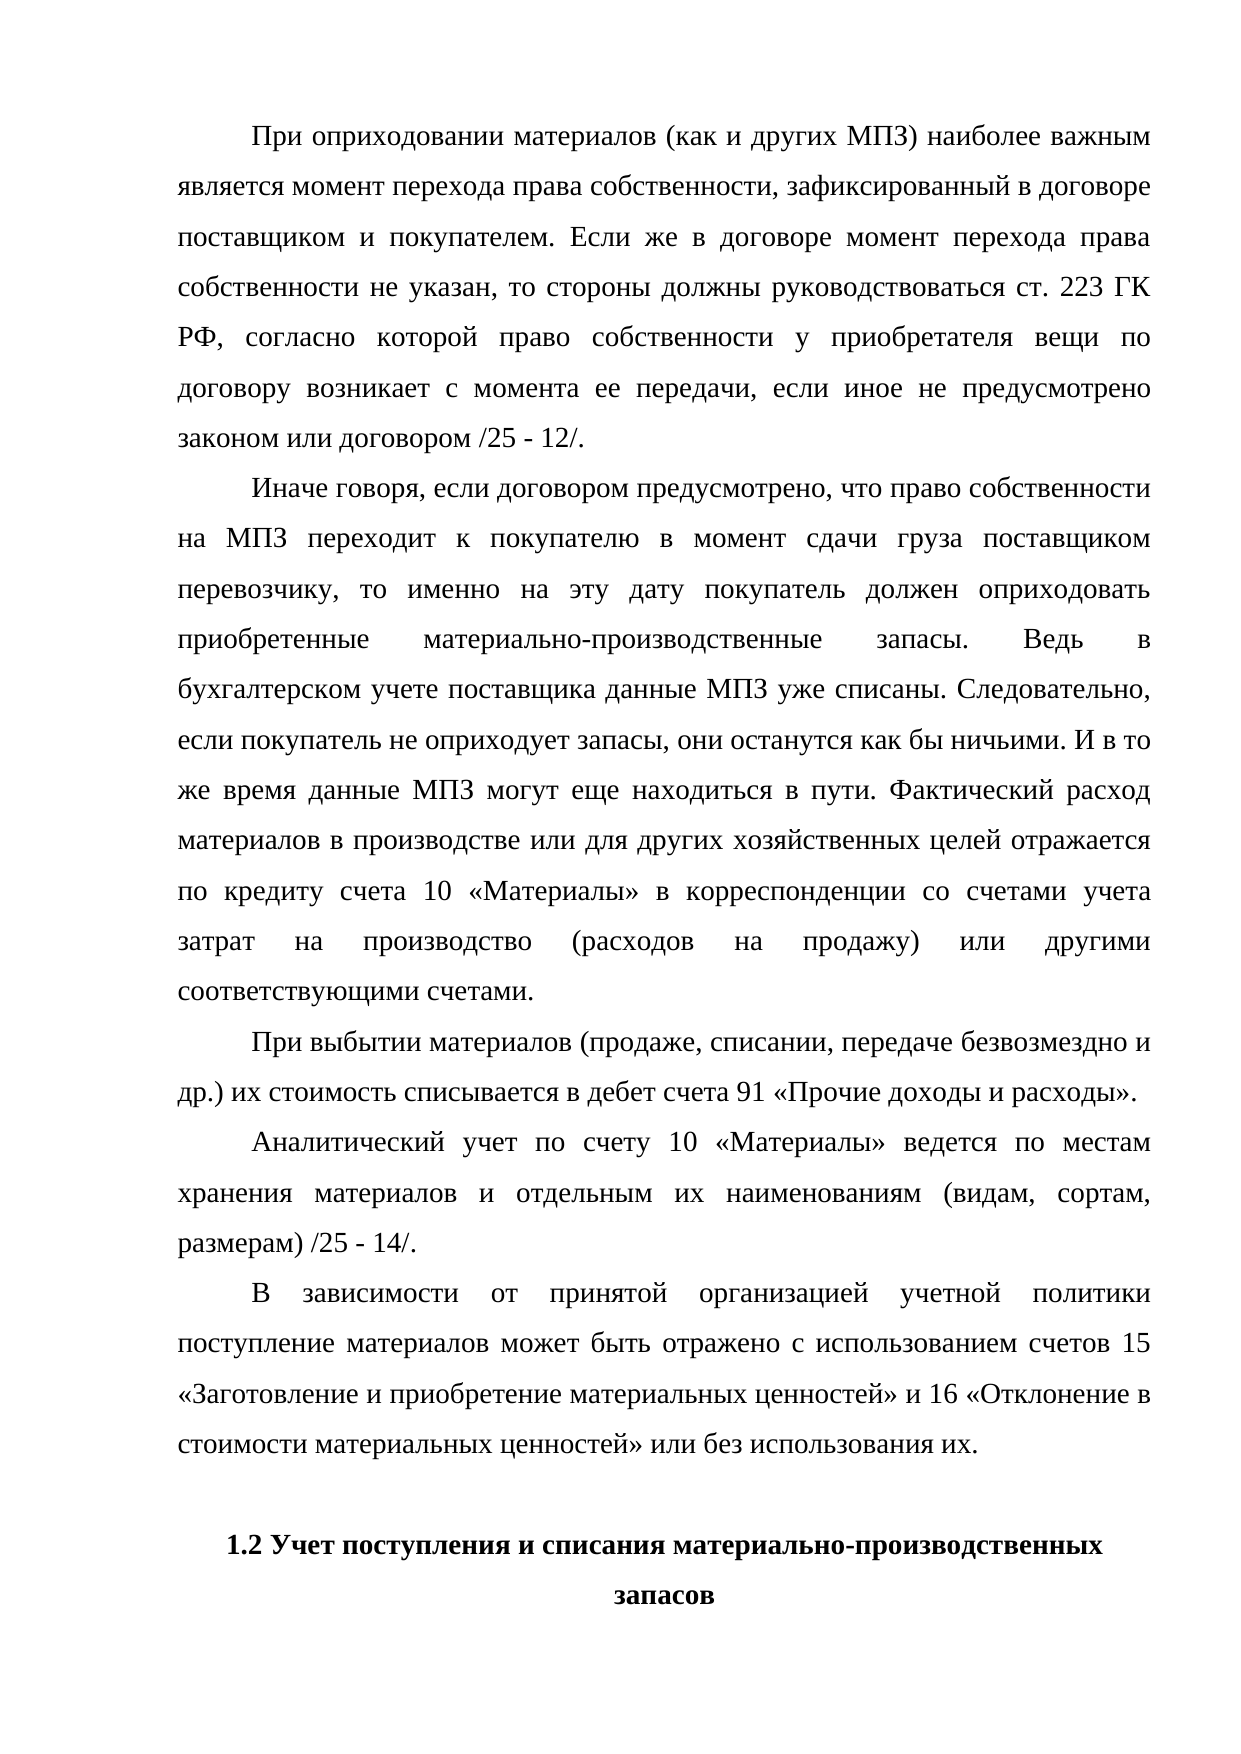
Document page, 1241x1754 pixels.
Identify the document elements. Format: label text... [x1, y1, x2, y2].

text 1.2 Учет поступления и списания материально-производственных запасов [177, 1527, 1152, 1611]
text В зависимости от принятой организацией учетной политики поступление материалов может быть отражено с использованием счетов 15 «Заготовление и приобретение материальных ценностей» и 16 «Отклонение в стоимости материальных ценностей» или без использования их. [177, 1275, 1152, 1460]
text При выбытии материалов (продаже, списании, передаче безвозмездно и др.) их стоимость списывается в дебет счета 91 «Прочие доходы и расходы». [177, 1024, 1152, 1108]
text Аналитический учет по счету 10 «Материалы» ведется по местам хранения материалов и отдельным их наименованиям (видам, сортам, размерам) /25 - 14/. [177, 1124, 1152, 1258]
text При оприходовании материалов (как и других МПЗ) наиболее важным является момент перехода права собственности, зафиксированный в договоре поставщиком и покупателем. Если же в договоре момент перехода права собственности не указан, то стороны должны руководствоваться ст. 223 ГК РФ, согласно которой право собственности у приобретателя вещи по договору возникает с момента ее передачи, если иное не предусмотрено законом или договором /25 - 12/. [177, 118, 1152, 453]
text Иначе говоря, если договором предусмотрено, что право собственности на МПЗ переходит к покупателю в момент сдачи груза поставщиком перевозчику, то именно на эту дату покупатель должен оприходовать приобретенные материально-производственные запасы. Ведь в бухгалтерском учете поставщика данные МПЗ уже списаны. Следовательно, если покупатель не оприходует запасы, они останутся как бы ничьими. И в то же время данные МПЗ могут еще находиться в пути. Фактический расход материалов в производстве или для других хозяйственных целей отражается по кредиту счета 10 «Материалы» в корреспонденции со счетами учета затрат на производство (расходов на продажу) или другими соответствующими счетами. [177, 470, 1152, 1007]
